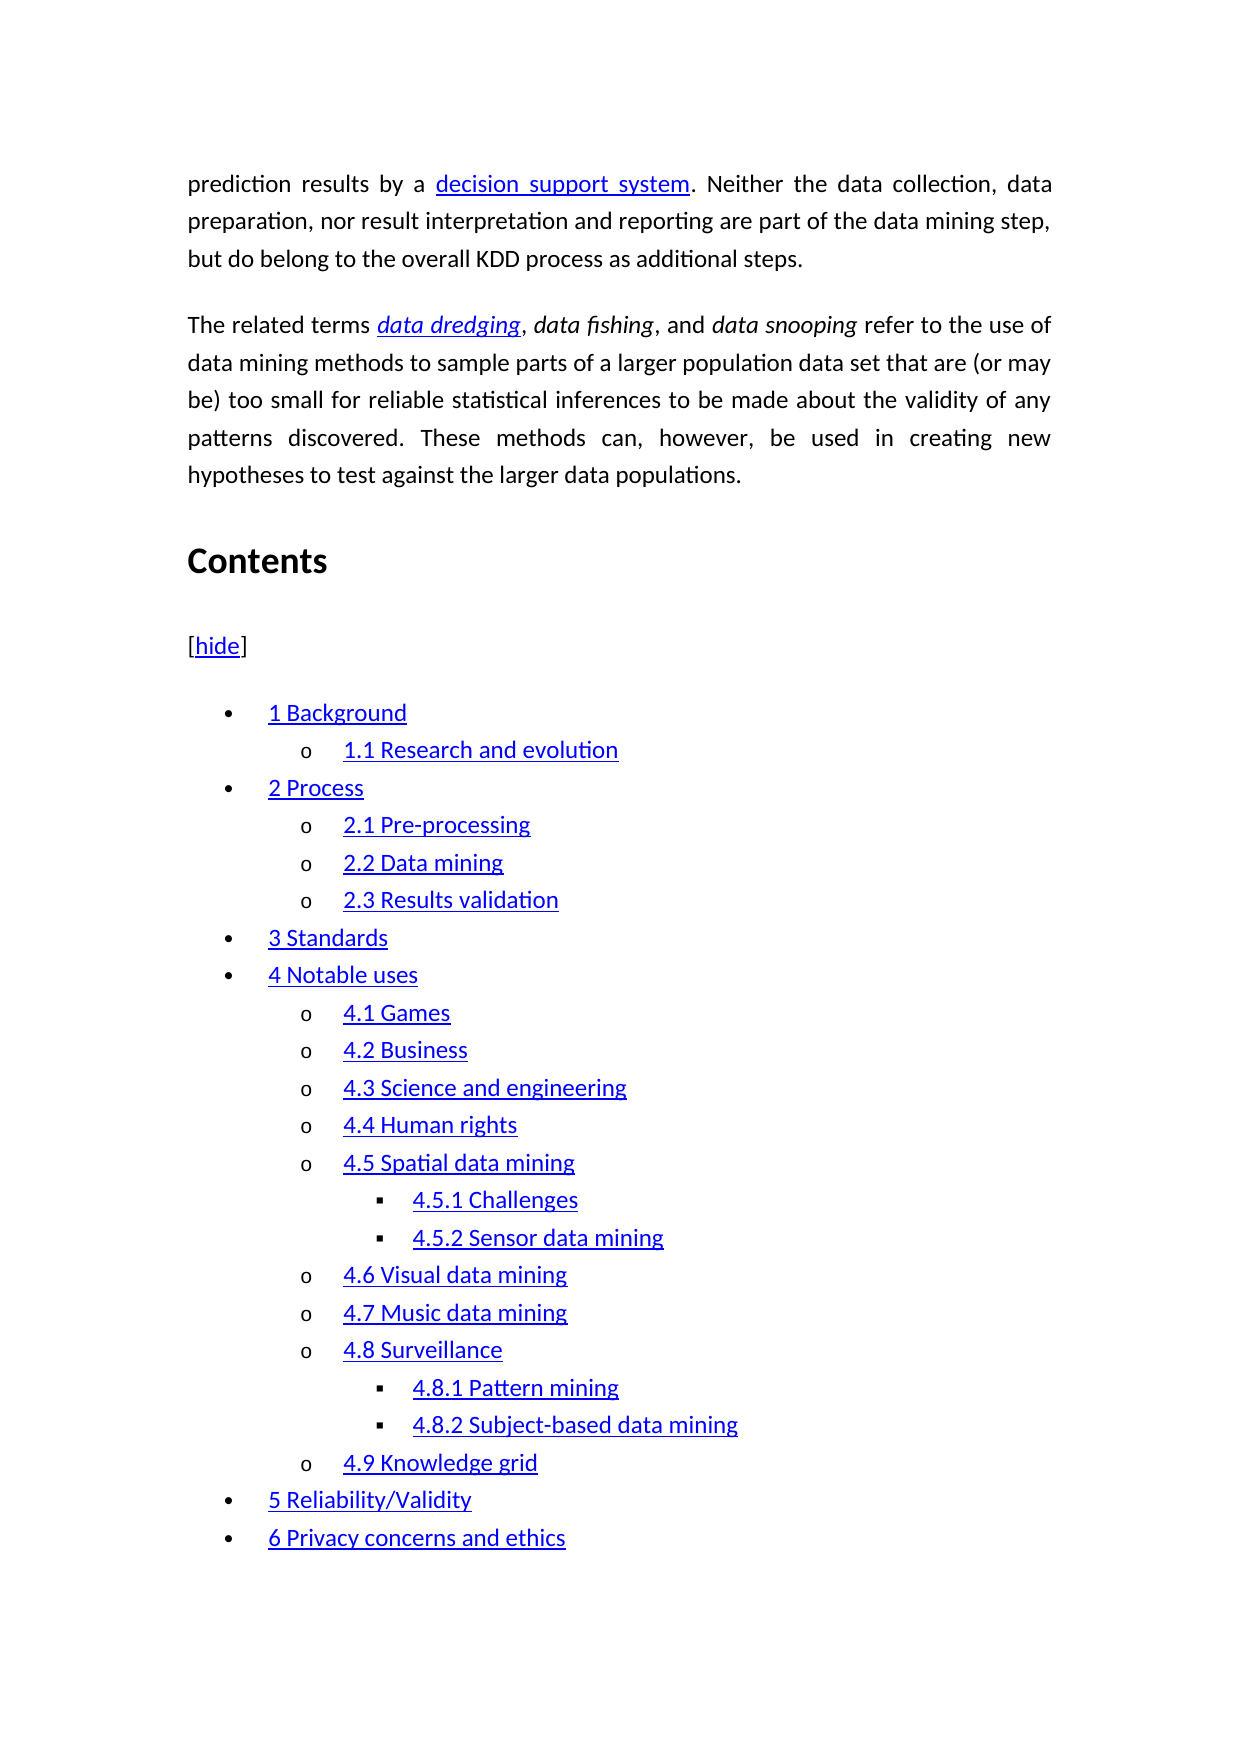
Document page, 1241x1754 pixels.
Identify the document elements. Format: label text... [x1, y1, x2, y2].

list 4.4 Human rights [300, 1106, 1053, 1144]
list 2 Process [225, 769, 1053, 806]
list 4.1 Games [300, 994, 1053, 1031]
list 4.5.2 Sensor data mining [375, 1219, 1053, 1256]
list 1.1 Research and evolution [300, 731, 1053, 769]
text The related terms data dredging, data fishing, and data snooping refer to the use of data mining methods to sample parts of a larger population data set that are (or may be) too small for reliable statistical inferences to be made about the validity of any patterns discovered. These methods can, however, be used in creating new hypotheses to test against the larger data populations. [187, 306, 1053, 494]
text [hide] [187, 627, 1053, 664]
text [187, 164, 1053, 277]
list 4.5.1 Challenges [375, 1181, 1053, 1219]
list 4.8 Surveillance [300, 1331, 1053, 1369]
list 5 Reliability/Validity [225, 1481, 1053, 1519]
list 4.6 Visual data mining [300, 1256, 1053, 1294]
list 4 Notable uses [225, 956, 1053, 994]
list 4.8.1 Pattern mining [375, 1369, 1053, 1406]
list 2.2 Data mining [300, 844, 1053, 881]
list 2.3 Results validation [300, 881, 1053, 919]
text Contents [187, 523, 1053, 598]
list 2.1 Pre-processing [300, 806, 1053, 844]
list 4.8.2 Subject-based data mining [375, 1406, 1053, 1444]
list 4.2 Business [300, 1031, 1053, 1069]
list 1 Background [225, 694, 1053, 731]
list 4.5 Spatial data mining [300, 1144, 1053, 1181]
list 3 Standards [225, 919, 1053, 956]
list 4.3 Science and engineering [300, 1069, 1053, 1106]
list 4.9 Knowledge grid [300, 1444, 1053, 1481]
list 4.7 Music data mining [300, 1294, 1053, 1331]
list 6 Privacy concerns and ethics [225, 1519, 1053, 1556]
